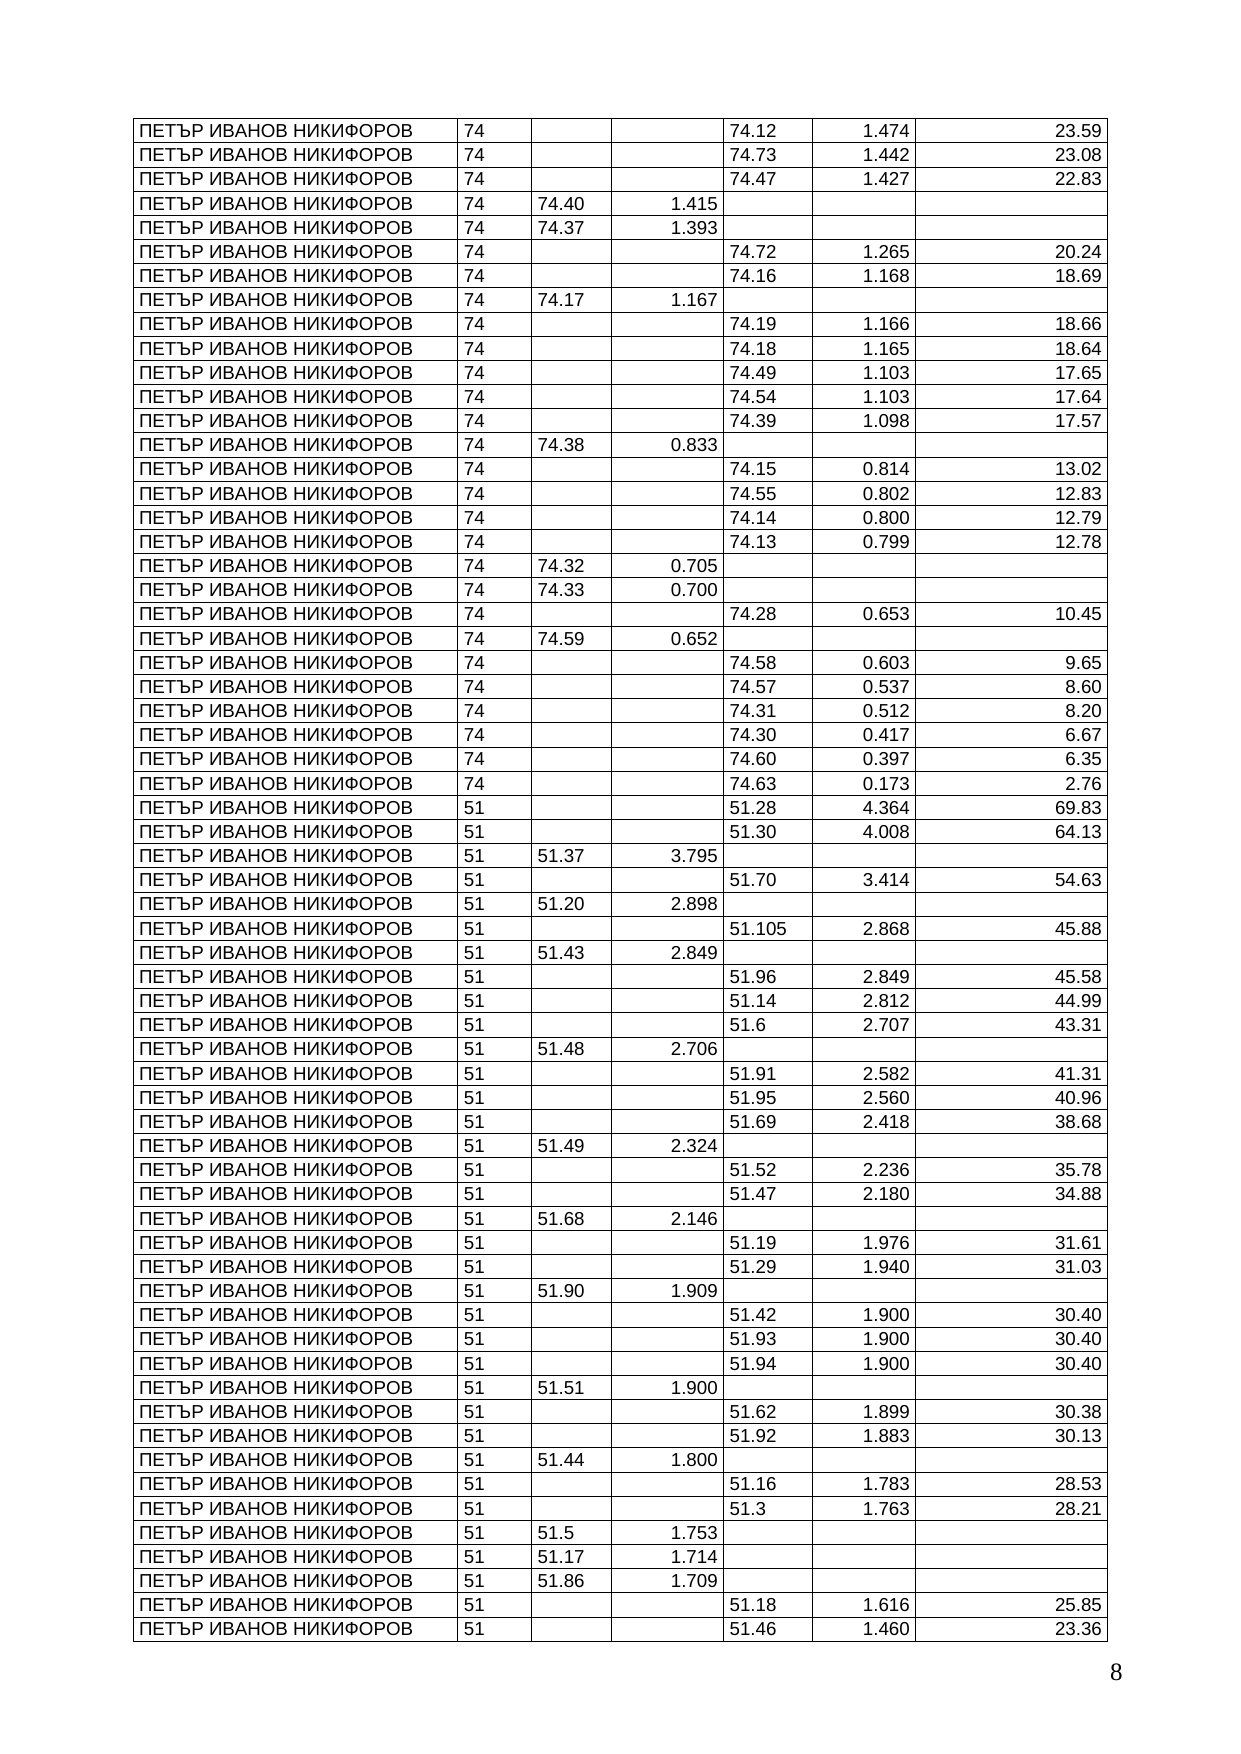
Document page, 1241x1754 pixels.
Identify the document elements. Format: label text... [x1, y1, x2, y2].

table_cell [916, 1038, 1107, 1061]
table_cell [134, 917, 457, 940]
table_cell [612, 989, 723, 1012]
table_cell [612, 409, 723, 432]
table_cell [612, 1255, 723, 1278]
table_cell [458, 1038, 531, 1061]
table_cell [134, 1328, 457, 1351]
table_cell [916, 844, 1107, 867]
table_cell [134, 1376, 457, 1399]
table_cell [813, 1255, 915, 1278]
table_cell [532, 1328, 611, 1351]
table_cell 74.17 [532, 288, 611, 311]
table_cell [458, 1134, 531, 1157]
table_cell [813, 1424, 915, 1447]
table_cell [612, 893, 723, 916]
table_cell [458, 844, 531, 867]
table_cell 74.28 [724, 603, 812, 626]
table_cell 74.12 [724, 119, 812, 142]
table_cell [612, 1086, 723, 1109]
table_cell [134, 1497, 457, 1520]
table_cell ПЕТЪР ИВАНОВ НИКИФОРОВ [134, 337, 457, 360]
table_cell [612, 723, 723, 746]
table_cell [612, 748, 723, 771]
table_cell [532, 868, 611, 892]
table_cell [916, 554, 1107, 577]
table_cell [612, 119, 723, 142]
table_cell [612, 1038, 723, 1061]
table_cell 74 [458, 361, 531, 384]
table_cell 0.603 [813, 651, 915, 674]
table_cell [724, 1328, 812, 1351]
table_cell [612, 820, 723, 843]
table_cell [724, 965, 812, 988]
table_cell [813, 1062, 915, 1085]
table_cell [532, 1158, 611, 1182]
table_cell ПЕТЪР ИВАНОВ НИКИФОРОВ [134, 651, 457, 674]
table_cell 74 [458, 458, 531, 481]
table_cell [532, 699, 611, 722]
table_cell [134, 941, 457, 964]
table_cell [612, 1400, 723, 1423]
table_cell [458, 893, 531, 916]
table_cell 74.47 [724, 168, 812, 191]
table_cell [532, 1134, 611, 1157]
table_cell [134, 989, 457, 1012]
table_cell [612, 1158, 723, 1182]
table_cell [916, 288, 1107, 311]
table_cell 20.24 [916, 240, 1107, 263]
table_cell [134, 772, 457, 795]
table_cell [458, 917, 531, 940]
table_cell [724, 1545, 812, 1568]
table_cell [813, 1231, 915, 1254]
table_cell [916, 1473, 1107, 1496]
table_cell [612, 361, 723, 384]
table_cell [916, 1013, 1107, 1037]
table_cell [612, 240, 723, 263]
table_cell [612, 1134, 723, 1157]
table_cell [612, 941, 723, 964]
table_cell ПЕТЪР ИВАНОВ НИКИФОРОВ [134, 603, 457, 626]
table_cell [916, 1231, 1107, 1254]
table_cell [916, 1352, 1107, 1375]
table_cell [916, 578, 1107, 601]
table_cell [813, 627, 915, 650]
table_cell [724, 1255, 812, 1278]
table_cell 1.474 [813, 119, 915, 142]
table_cell [532, 168, 611, 191]
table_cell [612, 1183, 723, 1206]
table_cell [612, 506, 723, 529]
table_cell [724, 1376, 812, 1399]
table_cell 74 [458, 723, 531, 746]
table_cell 0.802 [813, 482, 915, 505]
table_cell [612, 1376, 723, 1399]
table_cell 74.57 [724, 675, 812, 698]
table_cell ПЕТЪР ИВАНОВ НИКИФОРОВ [134, 216, 457, 239]
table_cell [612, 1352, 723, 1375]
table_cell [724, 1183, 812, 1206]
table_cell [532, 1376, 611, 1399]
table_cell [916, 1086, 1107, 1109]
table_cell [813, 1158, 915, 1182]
table_cell 23.08 [916, 143, 1107, 166]
table_cell [916, 433, 1107, 456]
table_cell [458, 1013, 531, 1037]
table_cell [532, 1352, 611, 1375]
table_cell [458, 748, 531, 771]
table_cell [532, 530, 611, 553]
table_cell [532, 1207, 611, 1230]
table_cell 74.55 [724, 482, 812, 505]
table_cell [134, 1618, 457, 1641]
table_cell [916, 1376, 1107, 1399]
table_cell 74.16 [724, 264, 812, 287]
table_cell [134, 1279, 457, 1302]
table_cell 0.833 [612, 433, 723, 456]
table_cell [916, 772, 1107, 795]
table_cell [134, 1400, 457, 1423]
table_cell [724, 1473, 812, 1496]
table_cell 8.20 [916, 699, 1107, 722]
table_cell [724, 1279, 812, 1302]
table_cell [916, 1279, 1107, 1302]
table_cell 1.427 [813, 168, 915, 191]
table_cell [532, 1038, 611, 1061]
table_cell 74.13 [724, 530, 812, 553]
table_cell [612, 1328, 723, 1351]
table_cell 1.165 [813, 337, 915, 360]
table_cell 74 [458, 337, 531, 360]
table_cell [612, 651, 723, 674]
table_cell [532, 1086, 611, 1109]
table_cell [813, 554, 915, 577]
table_cell 23.59 [916, 119, 1107, 142]
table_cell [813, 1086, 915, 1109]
table_cell 18.64 [916, 337, 1107, 360]
table_cell 74.31 [724, 699, 812, 722]
table_cell ПЕТЪР ИВАНОВ НИКИФОРОВ [134, 675, 457, 698]
table_cell [813, 433, 915, 456]
table_cell 74.32 [532, 554, 611, 577]
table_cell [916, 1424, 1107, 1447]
table_cell ПЕТЪР ИВАНОВ НИКИФОРОВ [134, 409, 457, 432]
table_cell ПЕТЪР ИВАНОВ НИКИФОРОВ [134, 699, 457, 722]
table_cell 74.15 [724, 458, 812, 481]
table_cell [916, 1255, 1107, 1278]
table_cell 17.65 [916, 361, 1107, 384]
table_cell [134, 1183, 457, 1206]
table_cell 74 [458, 192, 531, 215]
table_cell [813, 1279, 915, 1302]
table_cell 0.512 [813, 699, 915, 722]
table_cell 0.537 [813, 675, 915, 698]
table_cell 74 [458, 264, 531, 287]
table_cell [612, 482, 723, 505]
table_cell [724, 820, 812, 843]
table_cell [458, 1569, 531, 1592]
table_cell [916, 216, 1107, 239]
table_cell 0.652 [612, 627, 723, 650]
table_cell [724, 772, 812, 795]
table_cell [813, 288, 915, 311]
table_cell ПЕТЪР ИВАНОВ НИКИФОРОВ [134, 578, 457, 601]
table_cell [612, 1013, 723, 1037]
table_cell [612, 699, 723, 722]
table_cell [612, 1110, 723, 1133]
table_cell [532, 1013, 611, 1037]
table_cell [612, 603, 723, 626]
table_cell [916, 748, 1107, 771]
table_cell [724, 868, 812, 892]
table_cell [612, 143, 723, 166]
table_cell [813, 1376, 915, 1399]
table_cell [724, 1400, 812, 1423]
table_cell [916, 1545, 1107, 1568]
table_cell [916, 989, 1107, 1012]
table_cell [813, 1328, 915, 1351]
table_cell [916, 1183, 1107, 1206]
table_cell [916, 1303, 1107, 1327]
table_cell 74.39 [724, 409, 812, 432]
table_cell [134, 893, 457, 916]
table_cell 1.166 [813, 313, 915, 336]
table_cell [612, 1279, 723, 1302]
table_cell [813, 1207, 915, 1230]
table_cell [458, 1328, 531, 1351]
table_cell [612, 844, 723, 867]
table_cell 74.37 [532, 216, 611, 239]
table_cell [532, 409, 611, 432]
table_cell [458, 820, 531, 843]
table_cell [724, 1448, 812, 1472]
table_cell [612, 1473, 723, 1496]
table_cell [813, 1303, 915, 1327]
table_cell 74 [458, 216, 531, 239]
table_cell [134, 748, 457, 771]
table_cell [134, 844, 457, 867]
table_cell [532, 458, 611, 481]
table_cell [724, 433, 812, 456]
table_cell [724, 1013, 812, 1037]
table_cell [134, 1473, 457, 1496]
table_cell 1.098 [813, 409, 915, 432]
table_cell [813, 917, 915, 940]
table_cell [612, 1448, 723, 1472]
table_cell 74 [458, 168, 531, 191]
table_cell ПЕТЪР ИВАНОВ НИКИФОРОВ [134, 385, 457, 408]
table_cell [724, 578, 812, 601]
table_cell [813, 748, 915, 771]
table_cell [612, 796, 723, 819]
table_cell 74.49 [724, 361, 812, 384]
table_cell 1.415 [612, 192, 723, 215]
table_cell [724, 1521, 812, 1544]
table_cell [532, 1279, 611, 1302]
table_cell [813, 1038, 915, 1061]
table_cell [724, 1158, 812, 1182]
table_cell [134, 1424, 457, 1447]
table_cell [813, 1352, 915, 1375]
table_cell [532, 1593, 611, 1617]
table_cell [724, 554, 812, 577]
table_cell [532, 119, 611, 142]
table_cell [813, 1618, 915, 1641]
table_cell 17.57 [916, 409, 1107, 432]
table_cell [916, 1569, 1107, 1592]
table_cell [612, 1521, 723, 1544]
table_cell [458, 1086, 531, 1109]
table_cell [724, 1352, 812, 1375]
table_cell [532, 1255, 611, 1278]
table_cell 74 [458, 240, 531, 263]
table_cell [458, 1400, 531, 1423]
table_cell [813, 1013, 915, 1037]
table_cell [724, 216, 812, 239]
table_cell 74 [458, 675, 531, 698]
table_cell 74 [458, 603, 531, 626]
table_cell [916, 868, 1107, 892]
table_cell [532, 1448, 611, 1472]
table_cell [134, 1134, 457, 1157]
table_cell ПЕТЪР ИВАНОВ НИКИФОРОВ [134, 240, 457, 263]
table_cell 74 [458, 699, 531, 722]
table_cell ПЕТЪР ИВАНОВ НИКИФОРОВ [134, 554, 457, 577]
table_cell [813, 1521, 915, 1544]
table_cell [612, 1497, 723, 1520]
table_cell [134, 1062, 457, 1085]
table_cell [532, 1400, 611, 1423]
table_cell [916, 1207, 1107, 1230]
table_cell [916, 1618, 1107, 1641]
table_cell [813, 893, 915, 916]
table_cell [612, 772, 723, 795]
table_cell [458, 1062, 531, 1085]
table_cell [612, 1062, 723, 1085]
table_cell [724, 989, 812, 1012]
table_cell [612, 264, 723, 287]
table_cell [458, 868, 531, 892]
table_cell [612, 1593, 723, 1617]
table_cell 74.33 [532, 578, 611, 601]
table_cell ПЕТЪР ИВАНОВ НИКИФОРОВ [134, 433, 457, 456]
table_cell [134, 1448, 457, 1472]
table_cell [532, 603, 611, 626]
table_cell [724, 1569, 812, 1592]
table_cell ПЕТЪР ИВАНОВ НИКИФОРОВ [134, 264, 457, 287]
table_cell 1.393 [612, 216, 723, 239]
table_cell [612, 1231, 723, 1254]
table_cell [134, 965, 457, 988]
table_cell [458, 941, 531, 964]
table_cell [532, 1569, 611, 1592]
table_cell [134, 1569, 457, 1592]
table_cell [532, 240, 611, 263]
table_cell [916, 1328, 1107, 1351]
table_cell [916, 627, 1107, 650]
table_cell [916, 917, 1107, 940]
table_cell 74.73 [724, 143, 812, 166]
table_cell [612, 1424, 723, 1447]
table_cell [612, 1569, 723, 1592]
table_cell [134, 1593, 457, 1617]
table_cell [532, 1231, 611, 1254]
table_cell 74.38 [532, 433, 611, 456]
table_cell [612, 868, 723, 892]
table_cell [813, 578, 915, 601]
table_cell [612, 675, 723, 698]
table_cell [724, 288, 812, 311]
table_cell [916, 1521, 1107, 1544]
table_cell 10.45 [916, 603, 1107, 626]
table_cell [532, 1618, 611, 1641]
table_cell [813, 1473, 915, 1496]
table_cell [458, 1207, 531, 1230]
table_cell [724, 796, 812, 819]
table_cell [813, 216, 915, 239]
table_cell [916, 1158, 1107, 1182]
table_cell ПЕТЪР ИВАНОВ НИКИФОРОВ [134, 506, 457, 529]
table_cell 74.72 [724, 240, 812, 263]
table_cell ПЕТЪР ИВАНОВ НИКИФОРОВ [134, 313, 457, 336]
table_cell [612, 168, 723, 191]
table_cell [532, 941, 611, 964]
table_cell 74 [458, 313, 531, 336]
table_cell ПЕТЪР ИВАНОВ НИКИФОРОВ [134, 143, 457, 166]
table_cell 74.54 [724, 385, 812, 408]
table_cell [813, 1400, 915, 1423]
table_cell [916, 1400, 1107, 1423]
table_cell [532, 337, 611, 360]
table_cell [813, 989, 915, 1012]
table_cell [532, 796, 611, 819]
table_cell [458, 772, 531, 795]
table_cell 0.800 [813, 506, 915, 529]
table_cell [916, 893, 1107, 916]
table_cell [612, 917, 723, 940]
table_cell ПЕТЪР ИВАНОВ НИКИФОРОВ [134, 530, 457, 553]
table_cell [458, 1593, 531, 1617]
table_cell 74 [458, 119, 531, 142]
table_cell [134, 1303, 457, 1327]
table_cell [612, 458, 723, 481]
table_cell 74.18 [724, 337, 812, 360]
table_cell ПЕТЪР ИВАНОВ НИКИФОРОВ [134, 192, 457, 215]
table_cell 1.103 [813, 361, 915, 384]
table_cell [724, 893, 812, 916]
table_cell [532, 313, 611, 336]
table_cell 1.168 [813, 264, 915, 287]
table_cell [532, 264, 611, 287]
table_cell 74.40 [532, 192, 611, 215]
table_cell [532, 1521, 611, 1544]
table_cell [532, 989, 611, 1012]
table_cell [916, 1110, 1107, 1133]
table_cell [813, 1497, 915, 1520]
table_cell 74.19 [724, 313, 812, 336]
table_cell [813, 192, 915, 215]
table_cell 74.14 [724, 506, 812, 529]
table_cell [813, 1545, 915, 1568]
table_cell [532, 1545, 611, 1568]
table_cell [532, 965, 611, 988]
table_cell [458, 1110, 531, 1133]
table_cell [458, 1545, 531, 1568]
table_cell 74 [458, 554, 531, 577]
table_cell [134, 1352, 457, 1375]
table_cell [724, 627, 812, 650]
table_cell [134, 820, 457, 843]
table_cell [532, 385, 611, 408]
table_cell 74 [458, 143, 531, 166]
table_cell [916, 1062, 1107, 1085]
table_cell 74.58 [724, 651, 812, 674]
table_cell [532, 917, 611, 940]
table_cell ПЕТЪР ИВАНОВ НИКИФОРОВ [134, 168, 457, 191]
table_cell 74.59 [532, 627, 611, 650]
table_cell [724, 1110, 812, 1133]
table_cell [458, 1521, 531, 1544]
table_cell [612, 337, 723, 360]
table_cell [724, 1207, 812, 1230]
table_cell ПЕТЪР ИВАНОВ НИКИФОРОВ [134, 723, 457, 746]
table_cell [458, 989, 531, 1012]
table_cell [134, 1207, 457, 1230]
table_cell 12.78 [916, 530, 1107, 553]
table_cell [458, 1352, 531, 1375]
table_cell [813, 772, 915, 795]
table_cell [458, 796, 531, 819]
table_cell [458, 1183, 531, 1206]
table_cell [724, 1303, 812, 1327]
table_cell 74 [458, 482, 531, 505]
table_cell 74 [458, 506, 531, 529]
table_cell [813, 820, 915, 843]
table_cell 74 [458, 409, 531, 432]
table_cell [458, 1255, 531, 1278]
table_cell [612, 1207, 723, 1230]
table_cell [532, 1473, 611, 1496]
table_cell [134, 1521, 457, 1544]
table_cell [612, 530, 723, 553]
table_cell [532, 675, 611, 698]
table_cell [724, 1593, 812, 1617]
table_cell [532, 361, 611, 384]
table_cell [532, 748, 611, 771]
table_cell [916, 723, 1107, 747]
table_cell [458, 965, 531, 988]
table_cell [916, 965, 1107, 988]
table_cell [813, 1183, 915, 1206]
table_cell 74 [458, 385, 531, 408]
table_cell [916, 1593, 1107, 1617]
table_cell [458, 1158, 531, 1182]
table_cell 12.79 [916, 506, 1107, 529]
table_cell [134, 119, 457, 142]
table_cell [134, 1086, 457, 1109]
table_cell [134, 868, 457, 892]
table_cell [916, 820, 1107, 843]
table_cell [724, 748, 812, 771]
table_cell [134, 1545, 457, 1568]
table_cell 74 [458, 651, 531, 674]
table_cell 1.103 [813, 385, 915, 408]
table_cell ПЕТЪР ИВАНОВ НИКИФОРОВ [134, 482, 457, 505]
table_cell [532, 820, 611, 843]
table_cell 18.69 [916, 264, 1107, 287]
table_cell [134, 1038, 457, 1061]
table_cell ПЕТЪР ИВАНОВ НИКИФОРОВ [134, 458, 457, 481]
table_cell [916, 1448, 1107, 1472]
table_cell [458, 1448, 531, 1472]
table_cell 0.814 [813, 458, 915, 481]
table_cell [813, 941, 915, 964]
table_cell 13.02 [916, 458, 1107, 481]
table_cell 0.417 [813, 723, 915, 746]
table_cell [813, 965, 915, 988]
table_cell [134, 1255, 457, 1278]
table_cell 22.83 [916, 168, 1107, 191]
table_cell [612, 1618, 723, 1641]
table_cell [532, 723, 611, 746]
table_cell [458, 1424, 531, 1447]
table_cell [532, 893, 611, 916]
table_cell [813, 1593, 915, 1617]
table_cell ПЕТЪР ИВАНОВ НИКИФОРОВ [134, 627, 457, 650]
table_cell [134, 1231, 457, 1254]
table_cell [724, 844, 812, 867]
table_cell [916, 192, 1107, 215]
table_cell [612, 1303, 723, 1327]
table_cell 74.30 [724, 723, 812, 746]
table_cell 74 [458, 288, 531, 311]
table_cell 74 [458, 433, 531, 456]
table_cell 0.799 [813, 530, 915, 553]
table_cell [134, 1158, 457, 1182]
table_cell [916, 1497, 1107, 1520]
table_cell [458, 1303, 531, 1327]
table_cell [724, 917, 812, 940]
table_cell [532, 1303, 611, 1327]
table_cell 8.60 [916, 675, 1107, 698]
table_cell 1.265 [813, 240, 915, 263]
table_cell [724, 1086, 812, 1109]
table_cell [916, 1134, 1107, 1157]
table_cell ПЕТЪР ИВАНОВ НИКИФОРОВ [134, 361, 457, 384]
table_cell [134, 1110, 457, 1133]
table_cell 17.64 [916, 385, 1107, 408]
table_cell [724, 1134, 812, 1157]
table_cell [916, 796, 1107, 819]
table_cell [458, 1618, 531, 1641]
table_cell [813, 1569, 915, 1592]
table_cell 0.705 [612, 554, 723, 577]
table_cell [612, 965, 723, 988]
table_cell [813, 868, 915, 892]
table_cell 74 [458, 627, 531, 650]
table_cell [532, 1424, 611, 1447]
table_cell [532, 506, 611, 529]
table_cell 1.442 [813, 143, 915, 166]
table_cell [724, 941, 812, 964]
table_cell ПЕТЪР ИВАНОВ НИКИФОРОВ [134, 288, 457, 311]
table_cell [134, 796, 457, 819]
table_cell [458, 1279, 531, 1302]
table_cell 74 [458, 530, 531, 553]
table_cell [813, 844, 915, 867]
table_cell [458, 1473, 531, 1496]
table_cell [532, 482, 611, 505]
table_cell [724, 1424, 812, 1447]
table_cell 0.700 [612, 578, 723, 601]
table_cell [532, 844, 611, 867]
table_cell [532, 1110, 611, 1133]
table_cell [724, 192, 812, 215]
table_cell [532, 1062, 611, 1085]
table_cell [612, 385, 723, 408]
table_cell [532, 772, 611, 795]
table_cell 74 [458, 578, 531, 601]
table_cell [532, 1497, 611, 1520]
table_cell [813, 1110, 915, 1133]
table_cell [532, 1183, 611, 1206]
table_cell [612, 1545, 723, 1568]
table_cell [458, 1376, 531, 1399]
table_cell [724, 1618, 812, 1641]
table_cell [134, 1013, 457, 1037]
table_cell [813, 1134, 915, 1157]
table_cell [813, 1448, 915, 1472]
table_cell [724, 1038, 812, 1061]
table_cell 12.83 [916, 482, 1107, 505]
table_cell [532, 651, 611, 674]
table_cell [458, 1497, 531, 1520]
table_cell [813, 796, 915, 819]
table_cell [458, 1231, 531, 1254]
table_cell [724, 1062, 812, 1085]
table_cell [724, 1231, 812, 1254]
table_cell [532, 143, 611, 166]
table_cell 0.653 [813, 603, 915, 626]
table_cell [612, 313, 723, 336]
table_cell 18.66 [916, 313, 1107, 336]
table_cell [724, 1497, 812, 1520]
table_cell 1.167 [612, 288, 723, 311]
table_cell 9.65 [916, 651, 1107, 674]
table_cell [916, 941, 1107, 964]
